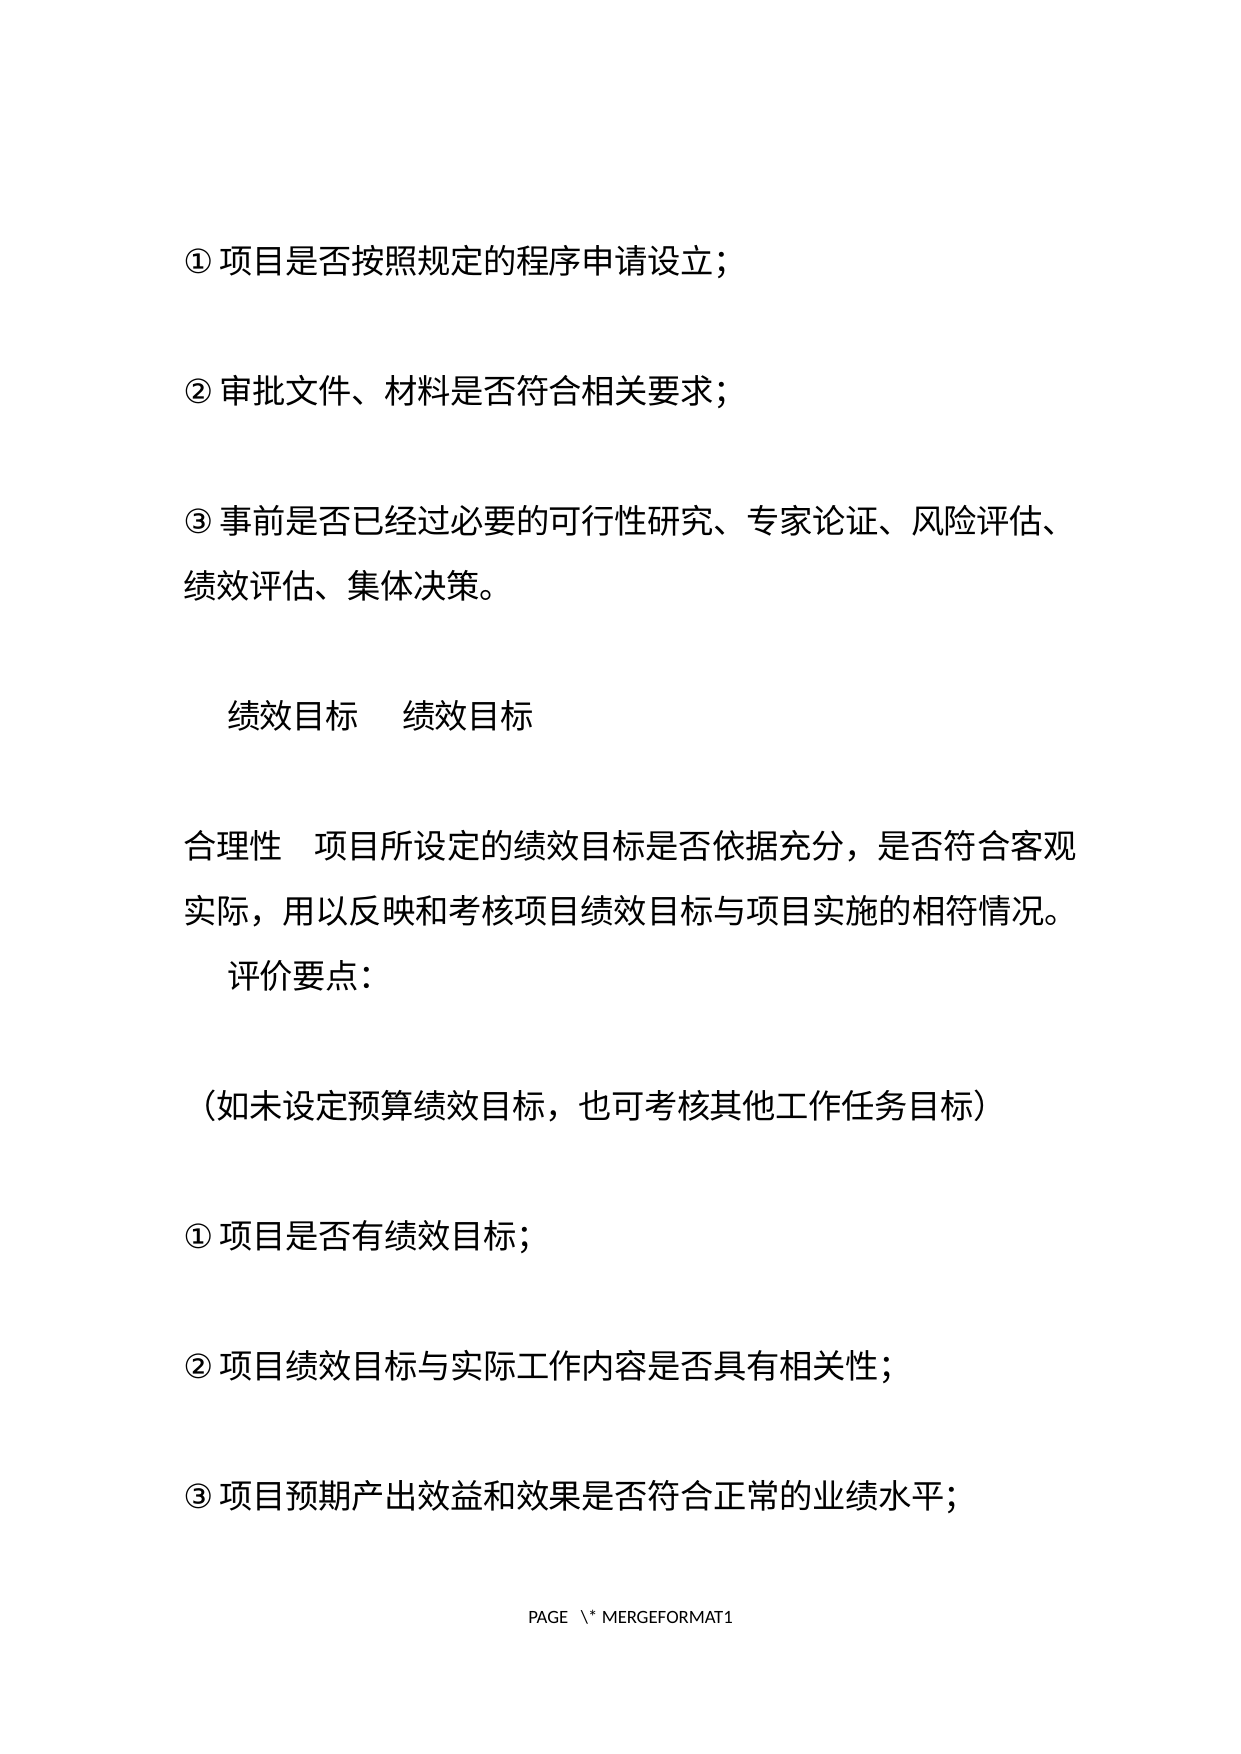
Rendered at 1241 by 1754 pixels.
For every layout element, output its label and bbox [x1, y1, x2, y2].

text [183, 162, 1078, 1527]
